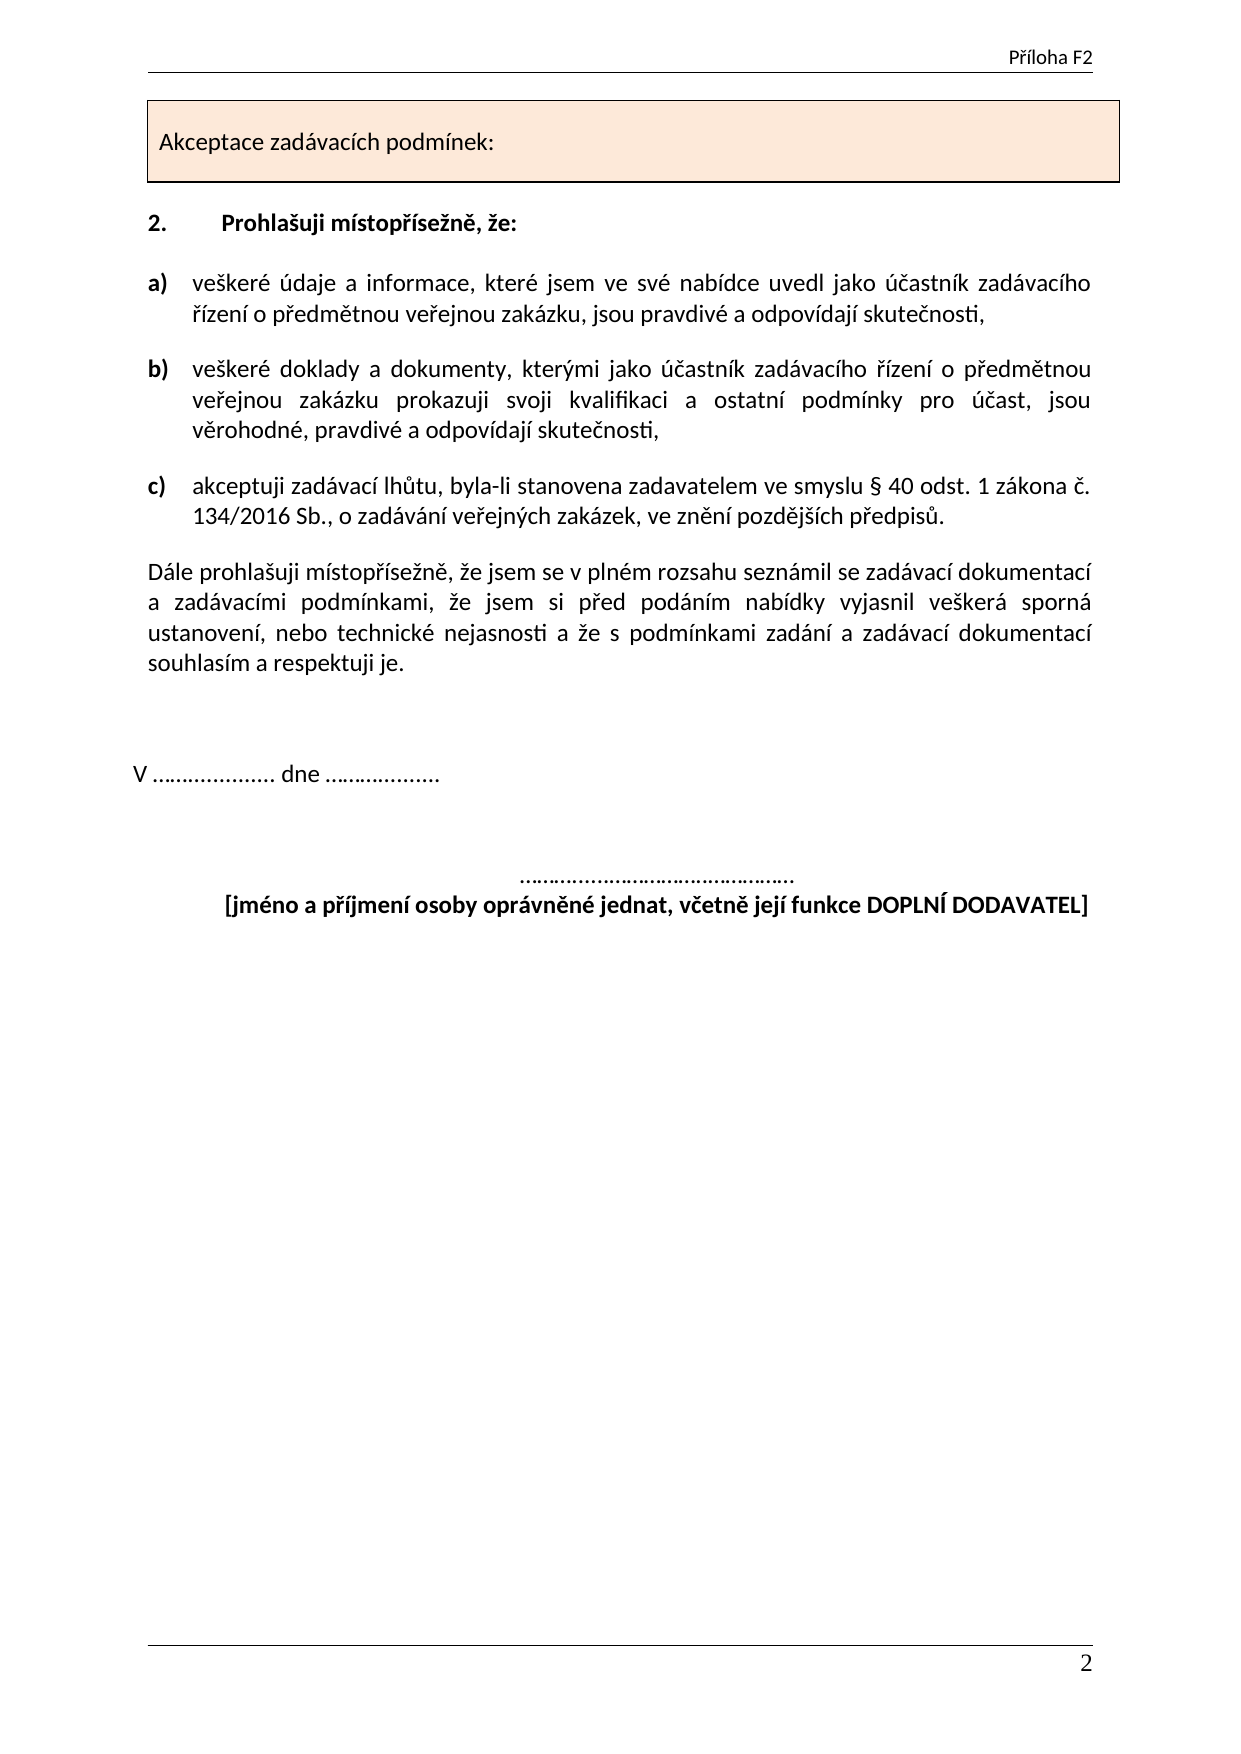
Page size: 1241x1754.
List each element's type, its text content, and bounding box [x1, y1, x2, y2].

list veškeré doklady a dokumenty, kterými jako účastník zadávacího řízení o předmětnou veřejnou zakázku prokazuji svoji kvalifikaci a ostatní podmínky pro účast, jsou věrohodné, pravdivé a odpovídají skutečnosti, [148, 353, 1093, 445]
text V …….............. dne ……….......... [133, 759, 1122, 789]
list Prohlašuji místopřísežně, že: [148, 207, 1093, 238]
text [jméno a příjmení osoby oprávněné jednat, včetně její funkce DOPLNÍ DODAVATEL] [221, 890, 1093, 920]
text Dále prohlašuji místopřísežně, že jsem se v plném rozsahu seznámil se zadávací dokumentací a zadávacími podmínkami, že jsem si před podáním nabídky vyjasnil veškerá sporná ustanovení, nebo technické nejasnosti a že s podmínkami zadání a zadávací dokumentací souhlasím a respektuji je. [148, 556, 1093, 678]
table_header Akceptace zadávacích podmínek: [148, 101, 1119, 181]
list akceptuji zadávací lhůtu, byla-li stanovena zadavatelem ve smyslu § 40 odst. 1 zákona č. 134/2016 Sb., o zadávání veřejných zakázek, ve znění pozdějších předpisů. [148, 470, 1093, 531]
list veškeré údaje a informace, které jsem ve své nabídce uvedl jako účastník zadávacího řízení o předmětnou veřejnou zakázku, jsou pravdivé a odpovídají skutečnosti, [148, 267, 1093, 328]
text ………......……………..…………… [221, 859, 1093, 890]
